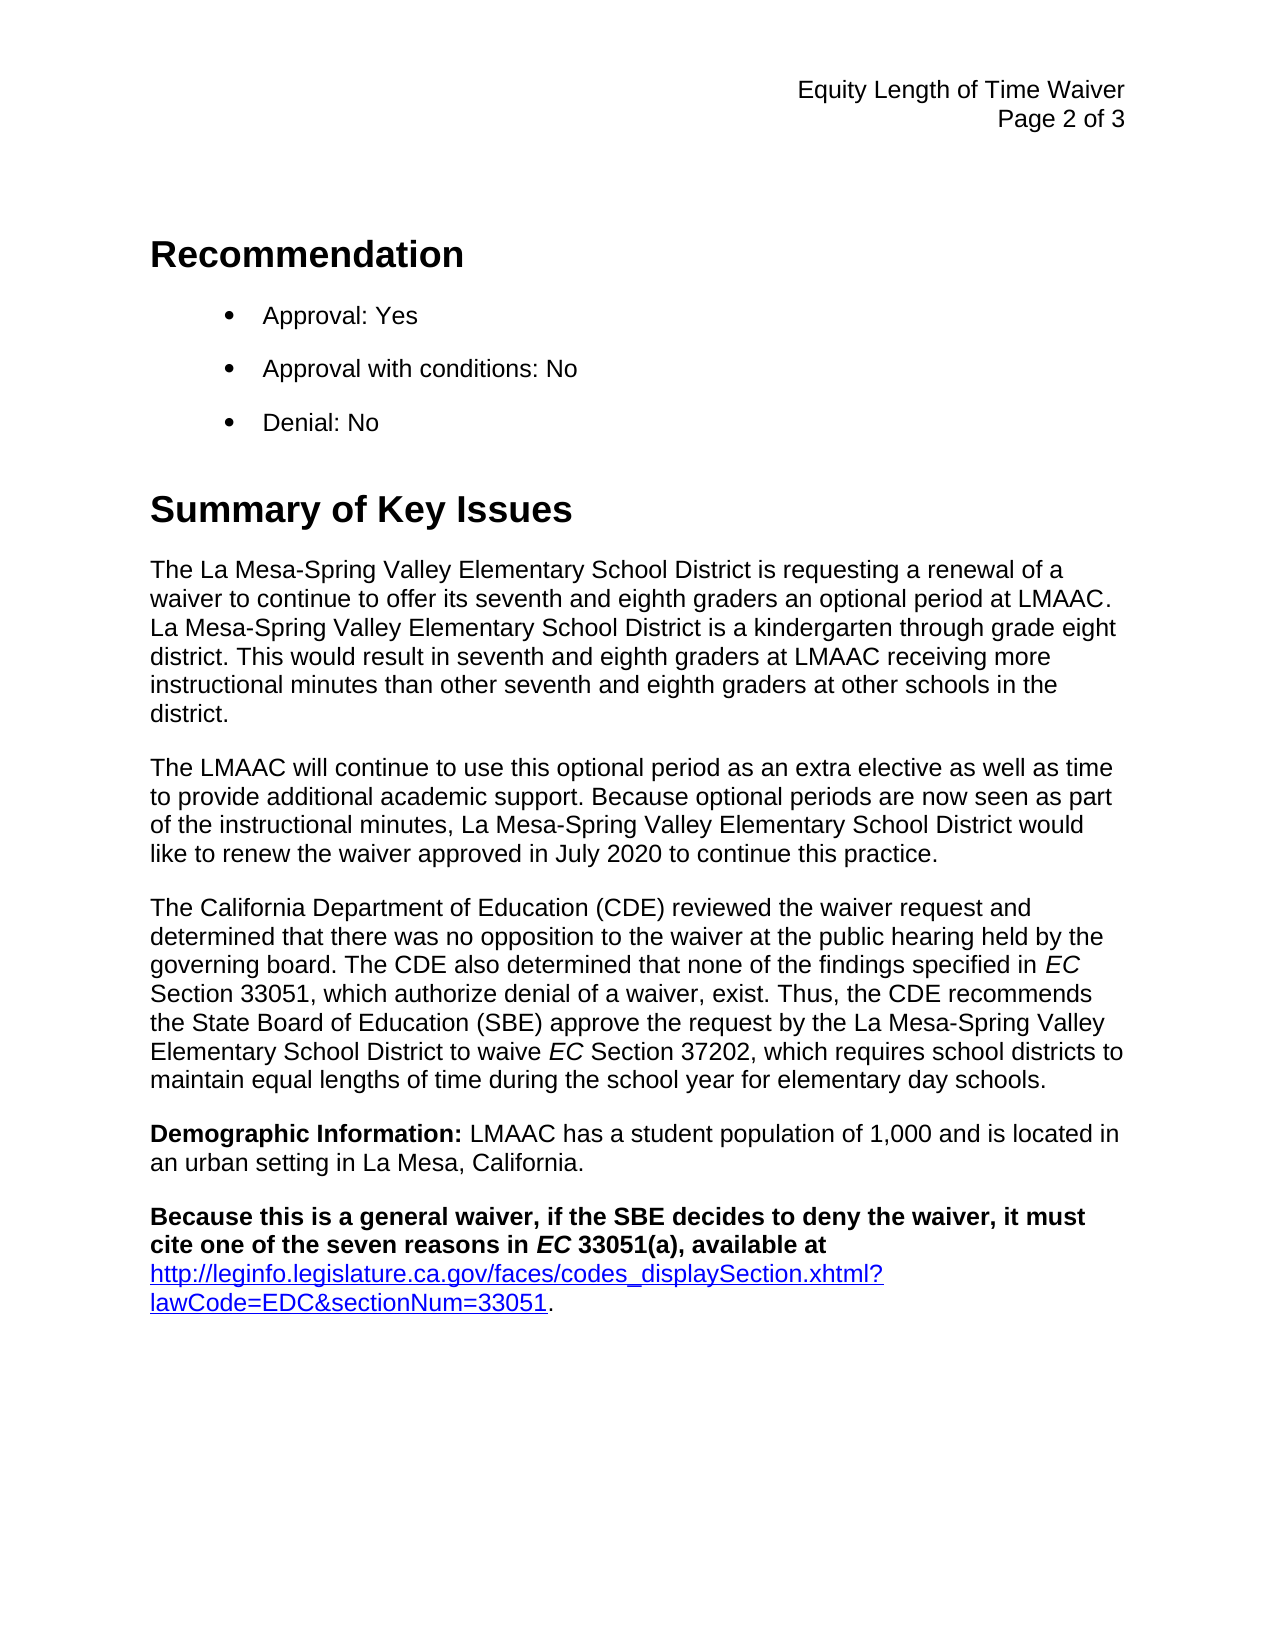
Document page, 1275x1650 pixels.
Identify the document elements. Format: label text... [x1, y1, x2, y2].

subtitle Summary of Key Issues [150, 487, 1125, 530]
text Because this is a general waiver, if the SBE decides to deny the waiver, it must cite one of the seven reasons in EC 33051(a), available at http://leginfo.legislature.ca.gov/faces/codes_displaySection.xhtml?lawCode=EDC&sectionNum=33051. [150, 1202, 1125, 1317]
text The California Department of Education (CDE) reviewed the waiver request and determined that there was no opposition to the waiver at the public hearing held by the governing board. The CDE also determined that none of the findings specified in EC Section 33051, which authorize denial of a waiver, exist. Thus, the CDE recommends the State Board of Education (SBE) approve the request by the La Mesa-Spring Valley Elementary School District to waive EC Section 37202, which requires school districts to maintain equal lengths of time during the school year for elementary day schools. [150, 893, 1125, 1094]
list Approval: Yes [225, 301, 1125, 329]
list Denial: No [225, 408, 1125, 437]
subtitle Recommendation [150, 232, 1125, 276]
text The LMAAC will continue to use this optional period as an extra elective as well as time to provide additional academic support. Because optional periods are now seen as part of the instructional minutes, La Mesa-Spring Valley Elementary School District would like to renew the waiver approved in July 2020 to continue this practice. [150, 753, 1125, 868]
list Approval with conditions: No [225, 354, 1125, 383]
text Demographic Information: LMAAC has a student population of 1,000 and is located in an urban setting in La Mesa, California. [150, 1119, 1125, 1177]
text The La Mesa-Spring Valley Elementary School District is requesting a renewal of a waiver to continue to offer its seventh and eighth graders an optional period at LMAAC. La Mesa-Spring Valley Elementary School District is a kindergarten through grade eight district. This would result in seventh and eighth graders at LMAAC receiving more instructional minutes than other seventh and eighth graders at other schools in the district. [150, 555, 1125, 728]
